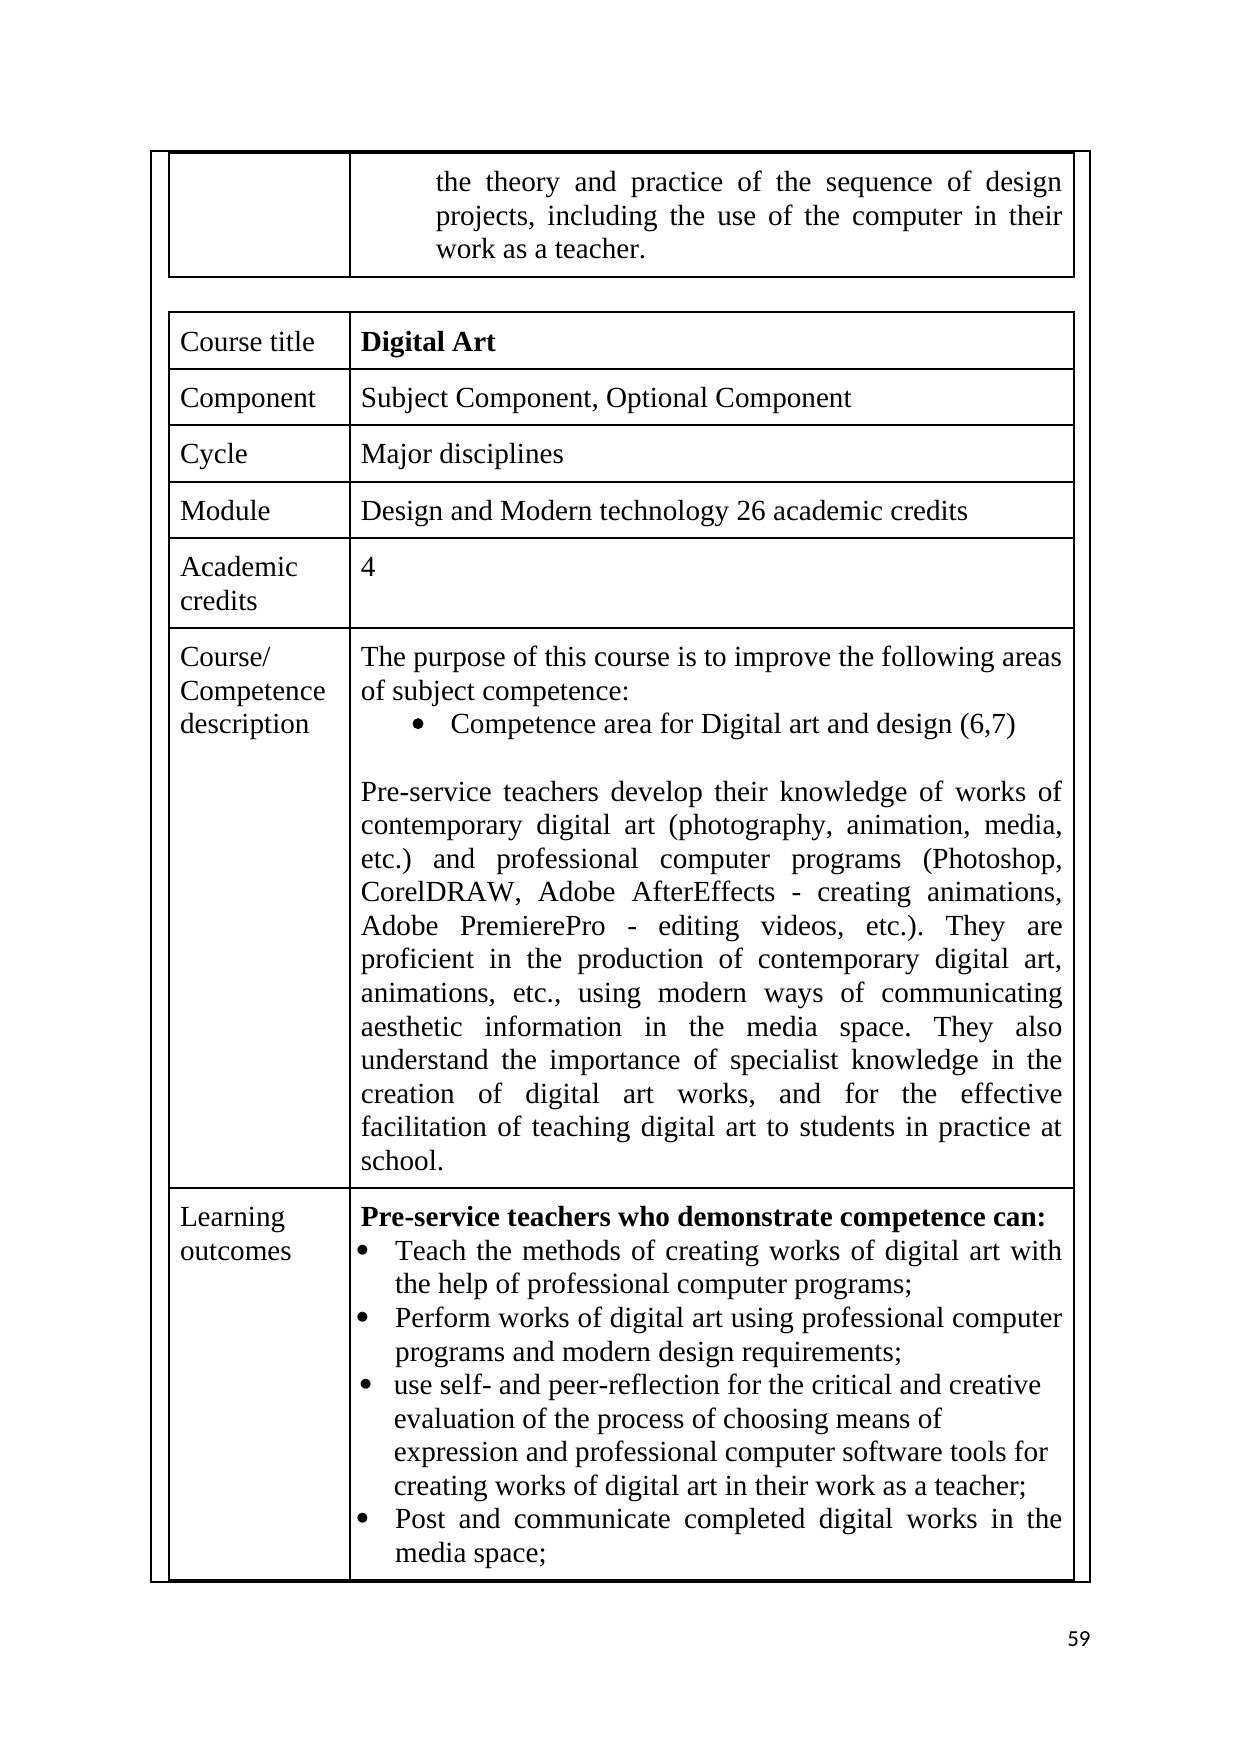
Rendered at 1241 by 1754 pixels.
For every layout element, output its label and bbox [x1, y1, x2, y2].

table_cell [152, 152, 1089, 1581]
